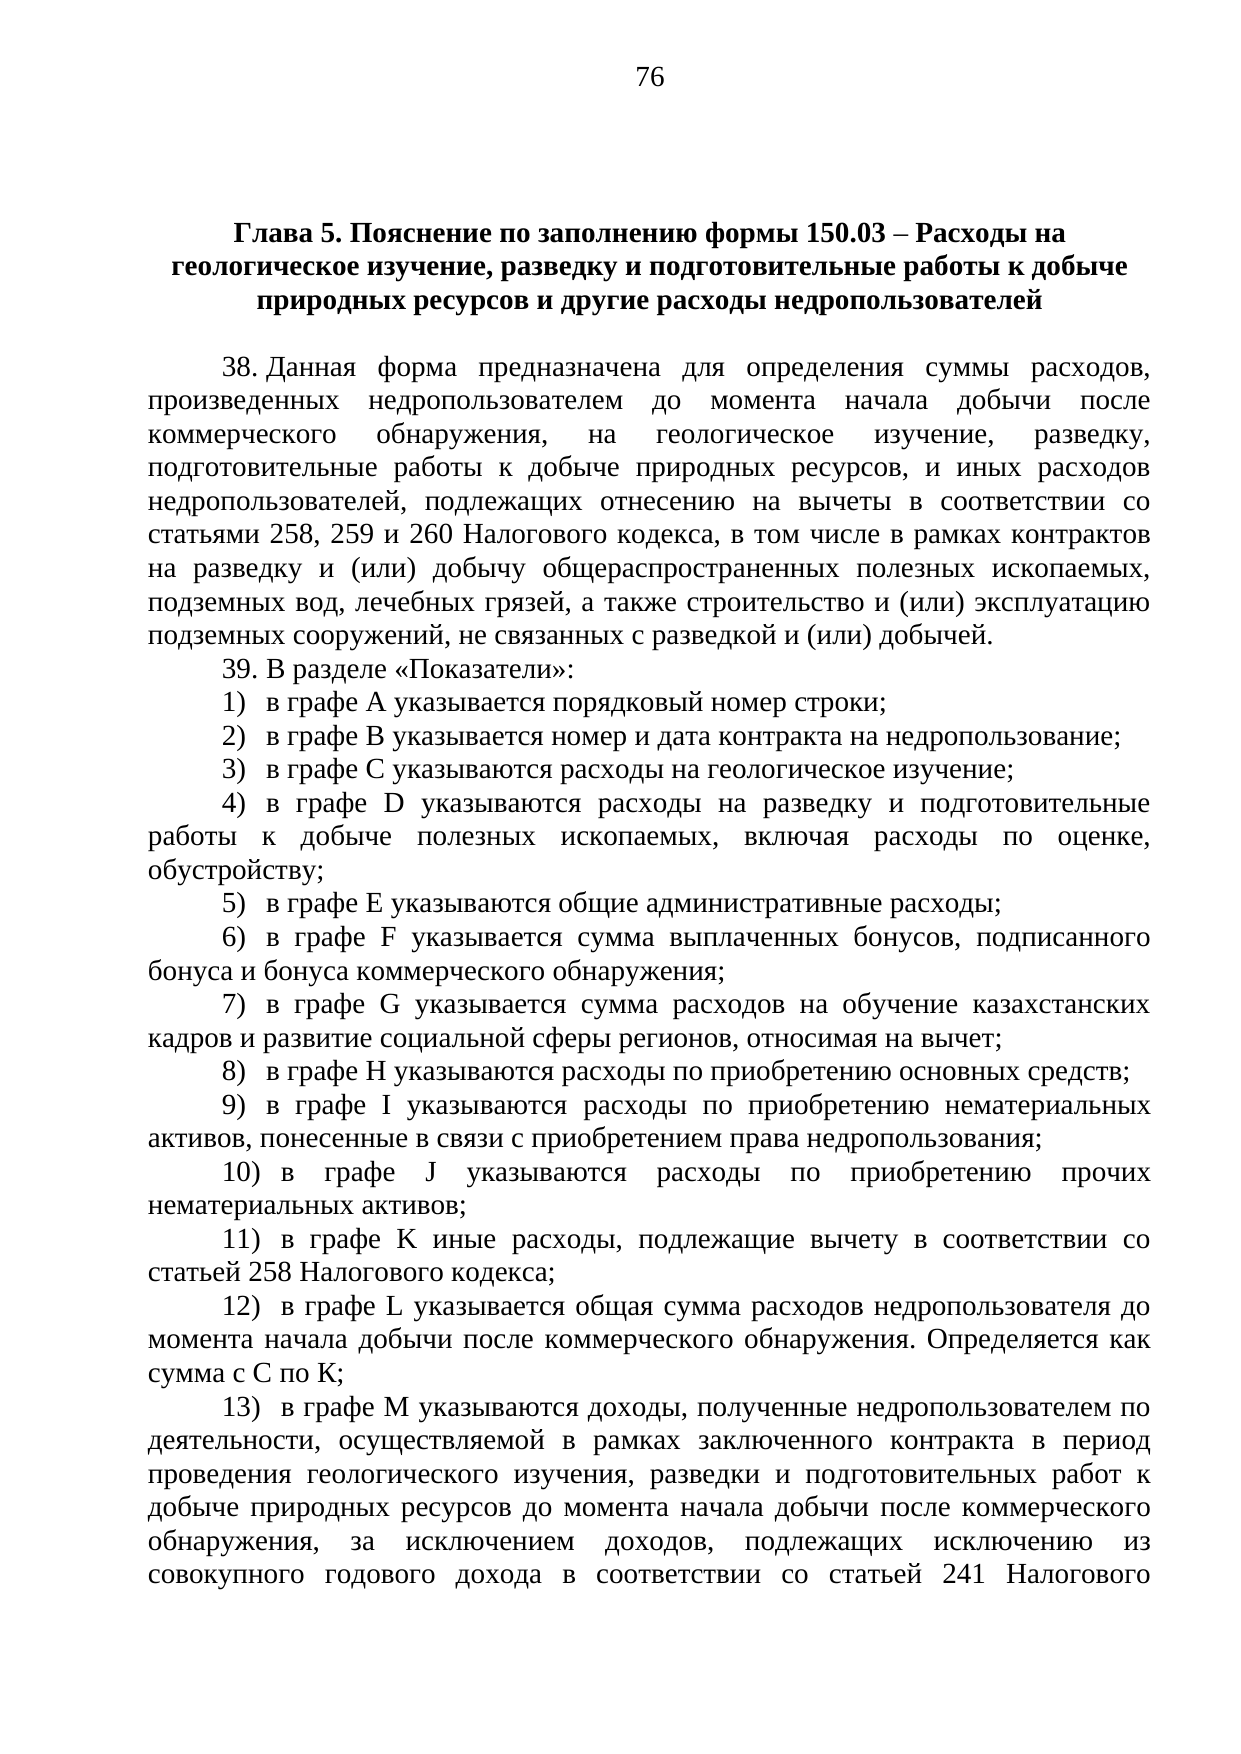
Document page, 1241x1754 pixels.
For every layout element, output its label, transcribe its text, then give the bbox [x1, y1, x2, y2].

list в графе K иные расходы, подлежащие вычету в соответствии со статьей 258 Налогового кодекса; [148, 1221, 1152, 1288]
list в графе А указывается порядковый номер строки; [148, 684, 1152, 718]
list в графе L указывается общая сумма расходов недропользователя до момента начала добычи после коммерческого обнаружения. Определяется как сумма с C по К; [148, 1288, 1152, 1389]
list Данная форма предназначена для определения суммы расходов, произведенных недропользователем до момента начала добычи после коммерческого обнаружения, на геологическое изучение, разведку, подготовительные работы к добыче природных ресурсов, и иных расходов недропользователей, подлежащих отнесению на вычеты в соответствии со статьями 258, 259 и 260 Налогового кодекса, в том числе в рамках контрактов на разведку и (или) добычу общераспространенных полезных ископаемых, подземных вод, лечебных грязей, а также строительство и (или) эксплуатацию подземных сооружений, не связанных с разведкой и (или) добычей. [148, 349, 1152, 651]
list в графе G указывается сумма расходов на обучение казахстанских кадров и развитие социальной сферы регионов, относимая на вычет; [148, 986, 1152, 1053]
list в графе E указываются общие административные расходы; [148, 886, 1152, 919]
list в графе В указывается номер и дата контракта на недропользование; [148, 718, 1152, 751]
list в графе J указываются расходы по приобретению прочих нематериальных активов; [148, 1154, 1152, 1221]
list в графе Н указываются расходы по приобретению основных средств; [148, 1053, 1152, 1087]
list в графе F указывается сумма выплаченных бонусов, подписанного бонуса и бонуса коммерческого обнаружения; [148, 919, 1152, 986]
list в графе I указываются расходы по приобретению нематериальных активов, понесенные в связи с приобретением права недропользования; [148, 1087, 1152, 1154]
list в графе С указываются расходы на геологическое изучение; [148, 751, 1152, 785]
list в графе D указываются расходы на разведку и подготовительные работы к добыче полезных ископаемых, включая расходы по оценке, обустройству; [148, 785, 1152, 886]
list В разделе «Показатели»: [148, 651, 1152, 684]
text Глава 5. Пояснение по заполнению формы 150.03 – Расходы на геологическое изучение, разведку и подготовительные работы к добыче природных ресурсов и другие расходы недропользователей [148, 215, 1152, 315]
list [148, 1389, 1152, 1590]
